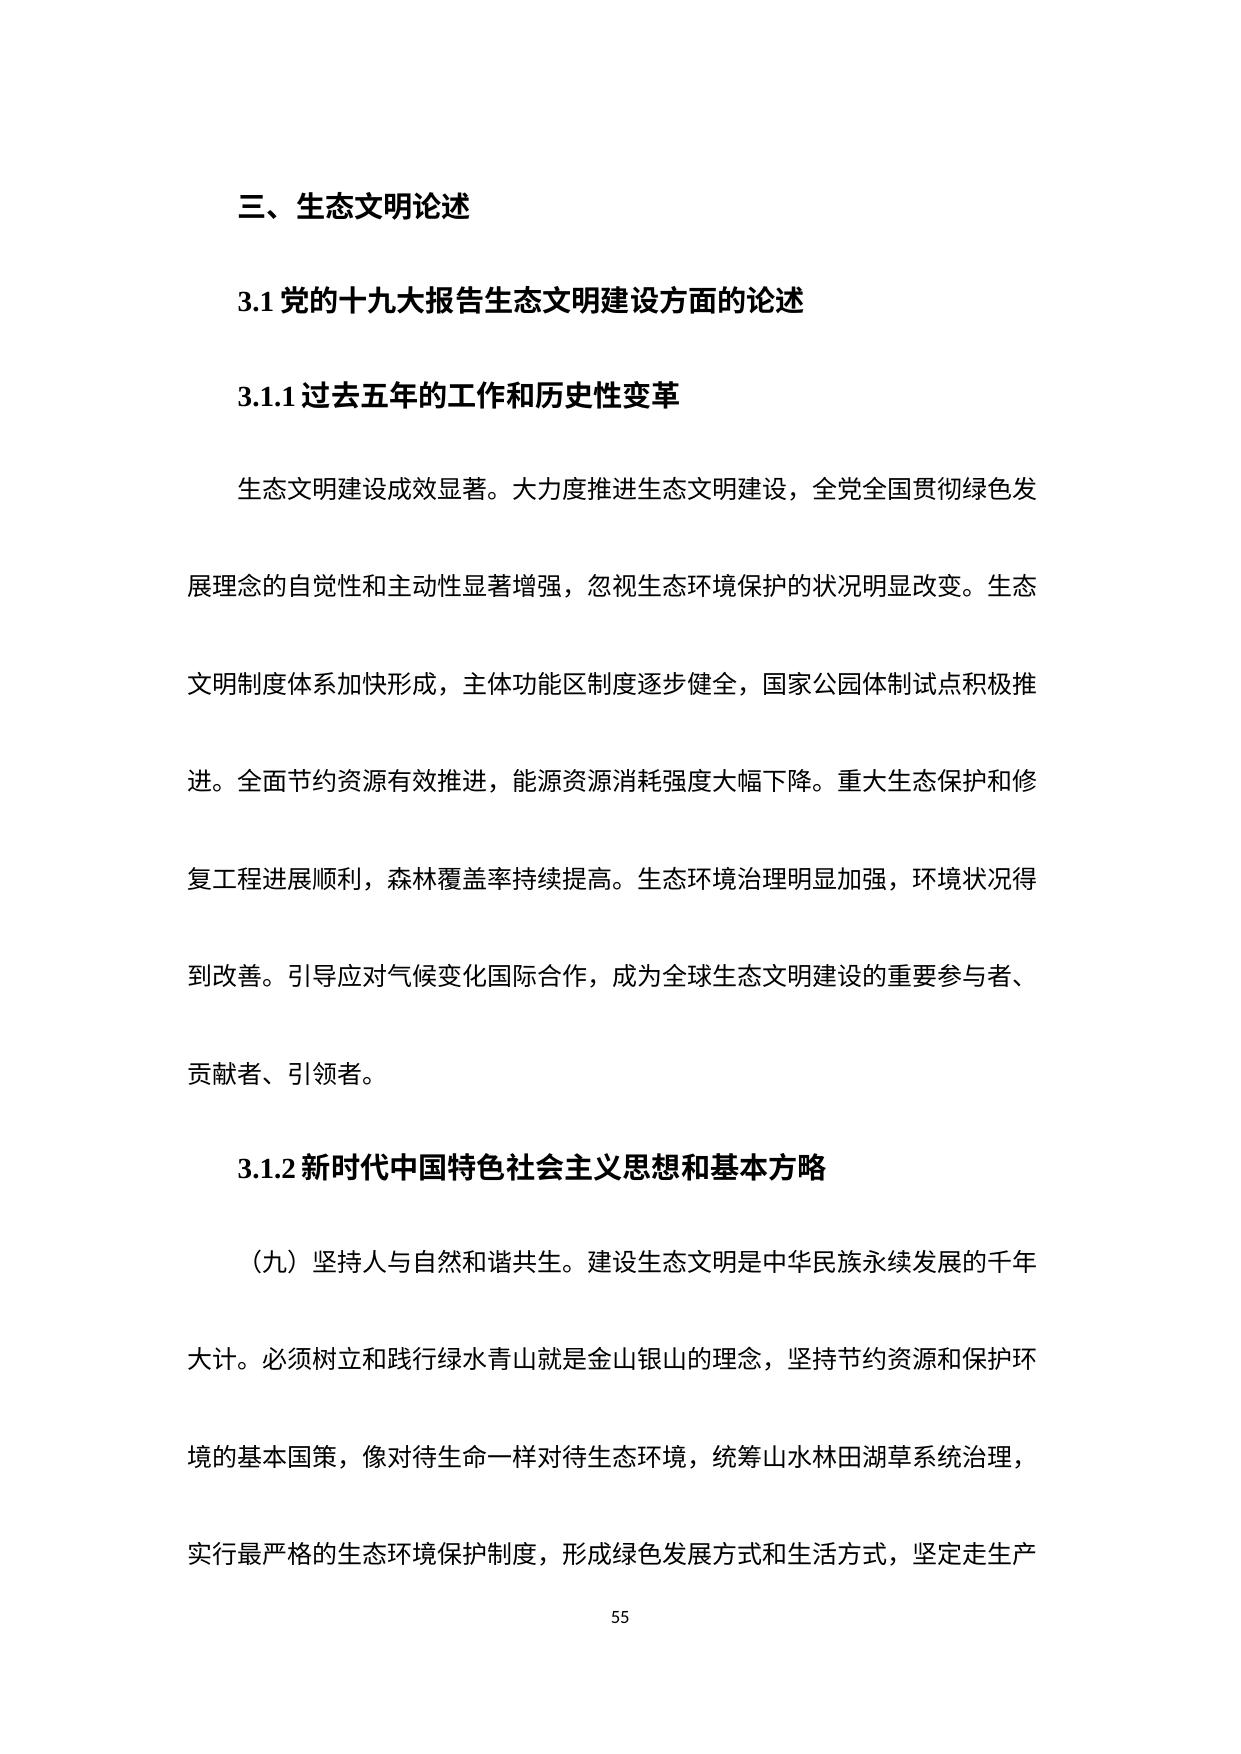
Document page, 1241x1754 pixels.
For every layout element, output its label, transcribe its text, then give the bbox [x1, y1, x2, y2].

text 3.1党的十九大报告生态文明建设方面的论述 [187, 267, 1053, 332]
text 三、生态文明论述 [187, 172, 1053, 237]
text 3.1.1过去五年的工作和历史性变革 [187, 361, 1053, 426]
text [187, 1228, 1053, 1585]
text 3.1.2新时代中国特色社会主义思想和基本方略 [187, 1133, 1053, 1198]
text 生态文明建设成效显著。大力度推进生态文明建设，全党全国贯彻绿色发展理念的自觉性和主动性显著增强，忽视生态环境保护的状况明显改变。生态文明制度体系加快形成，主体功能区制度逐步健全，国家公园体制试点积极推进。全面节约资源有效推进，能源资源消耗强度大幅下降。重大生态保护和修复工程进展顺利，森林覆盖率持续提高。生态环境治理明显加强，环境状况得到改善。引导应对气候变化国际合作，成为全球生态文明建设的重要参与者、贡献者、引领者。 [187, 455, 1053, 1105]
